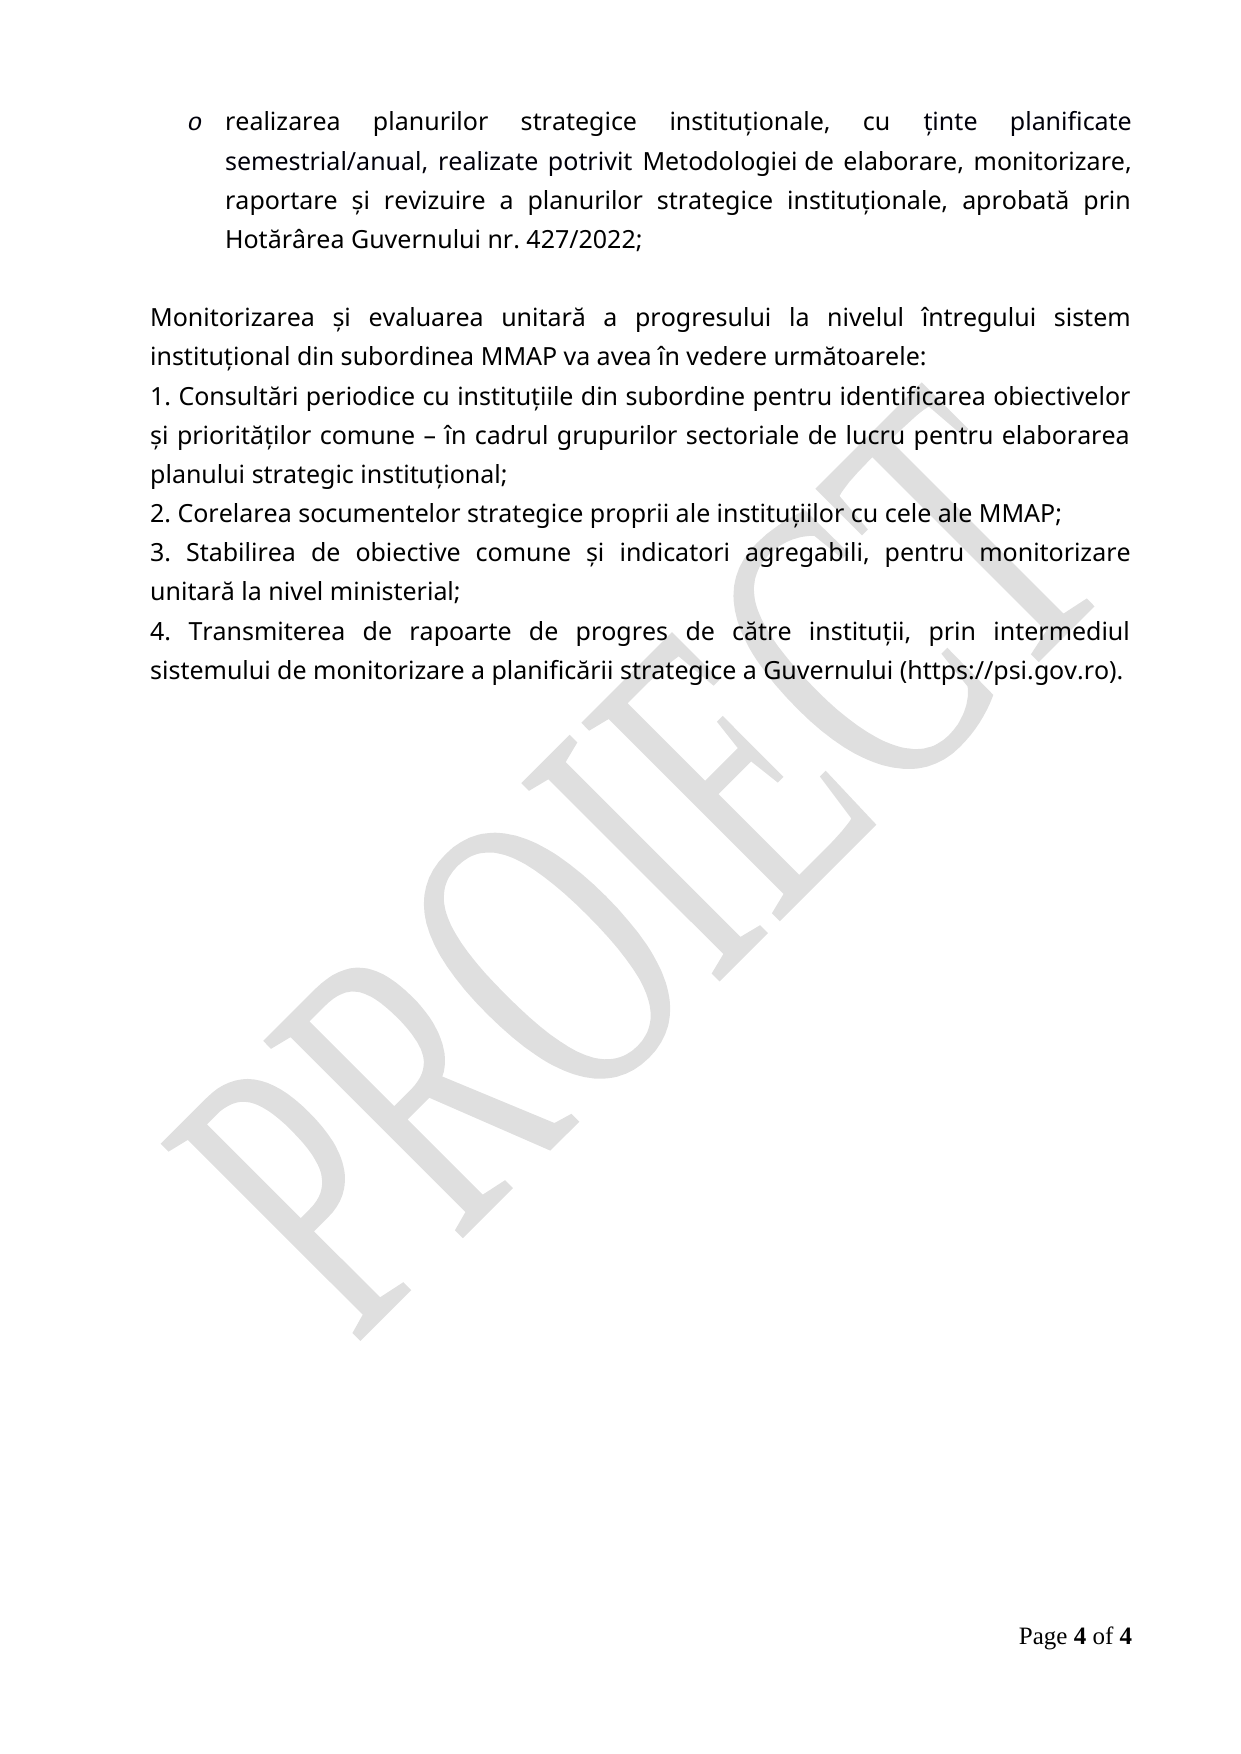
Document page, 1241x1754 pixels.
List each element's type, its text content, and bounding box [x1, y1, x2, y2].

list 4. Transmiterea de rapoarte de progres de către instituții, prin intermediul sistemului de monitorizare a planificării strategice a Guvernului (https://psi.gov.ro). [150, 613, 1132, 686]
list 1. Consultări periodice cu instituțiile din subordine pentru identificarea obiectivelor și priorităților comune – în cadrul grupurilor sectoriale de lucru pentru elaborarea planului strategic instituțional; [150, 378, 1132, 491]
list 2. Corelarea socumentelor strategice proprii ale instituțiilor cu cele ale MMAP; [150, 496, 1132, 530]
list Monitorizarea și evaluarea unitară a progresului la nivelul întregului sistem instituțional din subordinea MMAP va avea în vedere următoarele: [150, 300, 1132, 373]
list 3. Stabilirea de obiective comune și indicatori agregabili, pentru monitorizare unitară la nivel ministerial; [150, 535, 1132, 608]
list realizarea planurilor strategice instituționale, cu ținte planificate semestrial/anual, realizate potrivit Metodologiei de elaborare, monitorizare, raportare și revizuire a planurilor strategice instituționale, aprobată prin Hotărârea Guvernului nr. 427/2022; [187, 104, 1132, 256]
